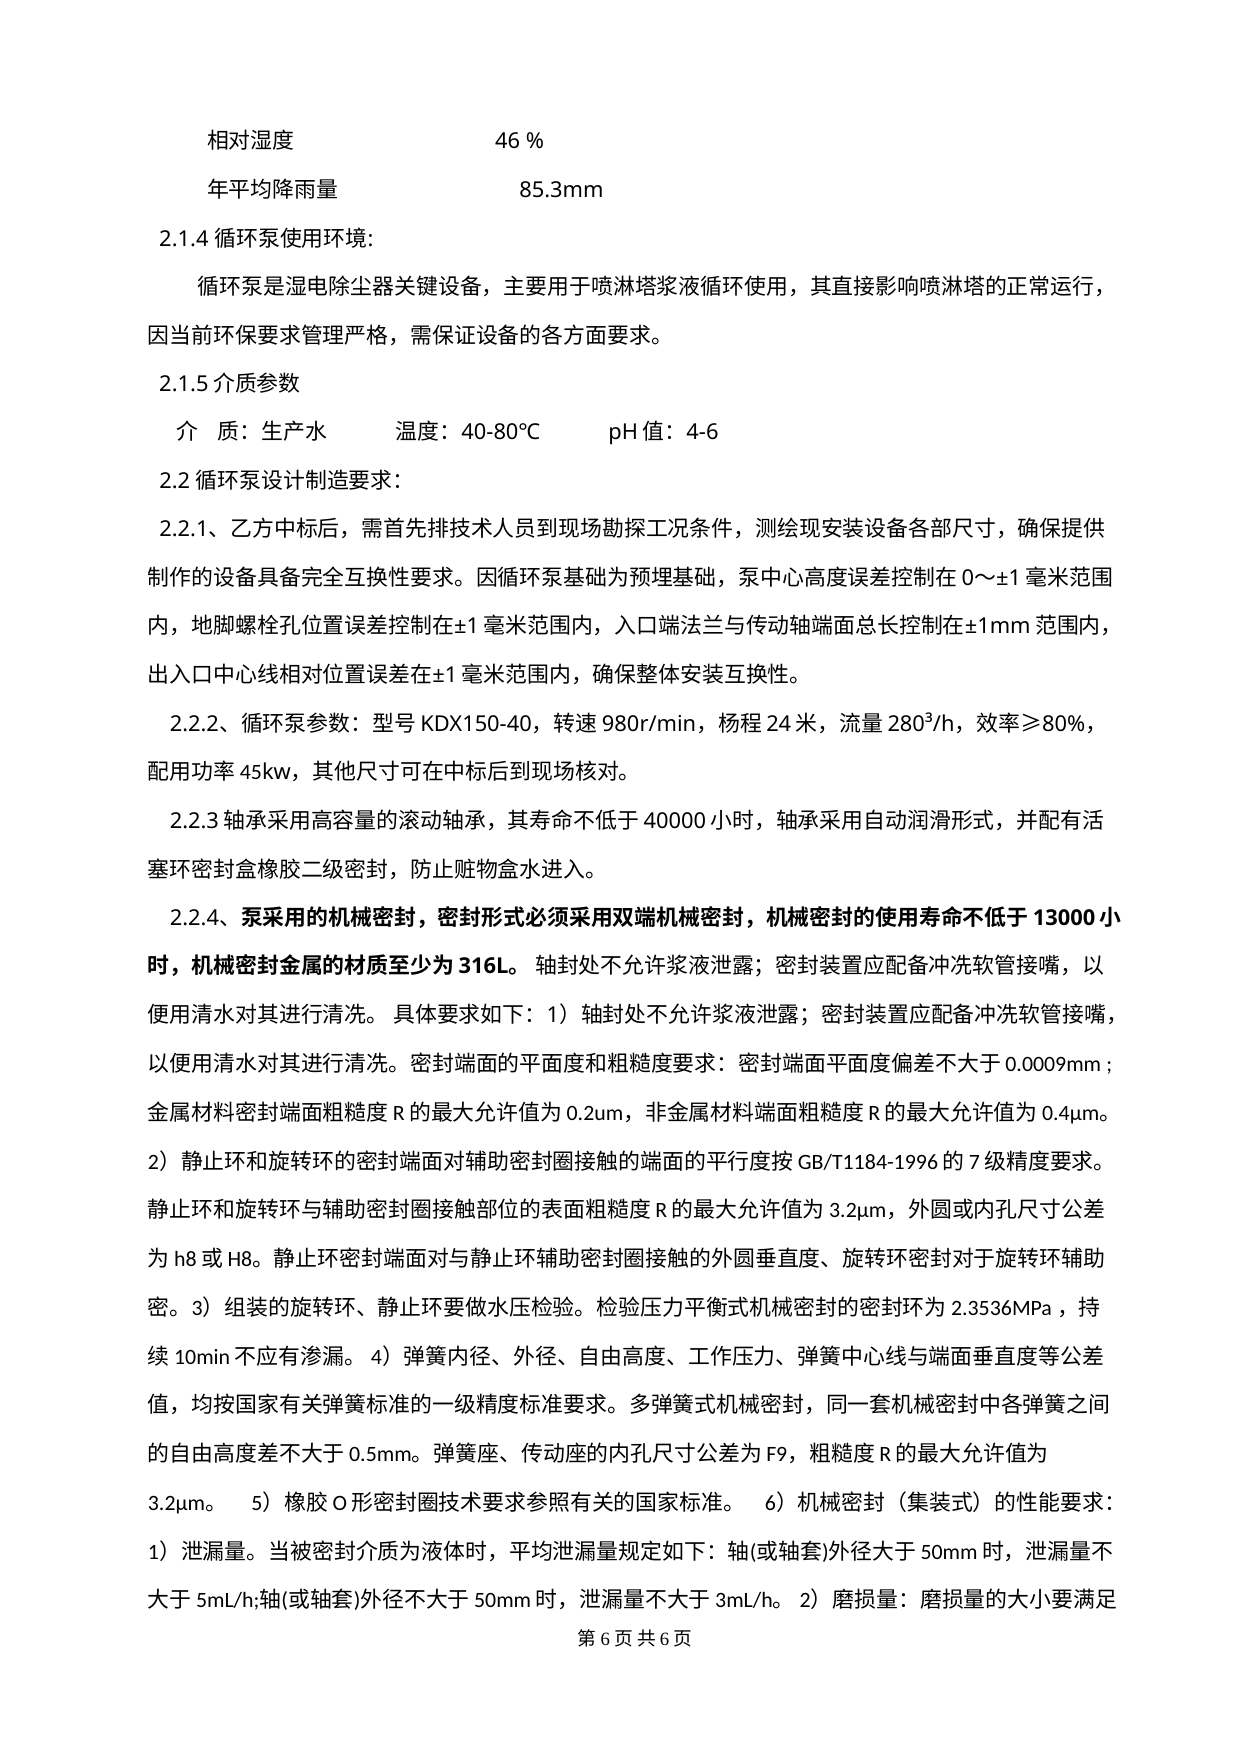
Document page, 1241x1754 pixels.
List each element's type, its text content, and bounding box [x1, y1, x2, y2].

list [148, 899, 1122, 1614]
list 2.2.3轴承采用高容量的滚动轴承，其寿命不低于40000小时，轴承采用自动润滑形式，并配有活塞环密封盒橡胶二级密封，防止赃物盒水进入。 [148, 802, 1122, 884]
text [207, 123, 1122, 204]
text 循环泵是湿电除尘器关键设备，主要用于喷淋塔浆液循环使用，其直接影响喷淋塔的正常运行，因当前环保要求管理严格，需保证设备的各方面要求。 [148, 269, 1122, 350]
text 2.1.5介质参数 [148, 366, 1122, 398]
list 2.2 循环泵设计制造要求： [148, 462, 1122, 495]
list 2.2.1、乙方中标后，需首先排技术人员到现场勘探工况条件，测绘现安装设备各部尺寸，确保提供制作的设备具备完全互换性要求。因循环泵基础为预埋基础，泵中心高度误差控制在0～±1毫米范围内，地脚螺栓孔位置误差控制在±1毫米范围内，入口端法兰与传动轴端面总长控制在±1mm范围内，出入口中心线相对位置误差在±1毫米范围内，确保整体安装互换性。 [148, 511, 1122, 689]
text 介 质：生产水 温度：40-80℃ pH值：4-6 [148, 414, 1122, 447]
list 2.2.2、循环泵参数：型号KDX150-40，转速980r/min，杨程24米，流量280³/h，效率≥80%，配用功率45kw，其他尺寸可在中标后到现场核对。 [148, 705, 1122, 787]
text 2.1.4 循环泵使用环境: [148, 220, 1122, 253]
